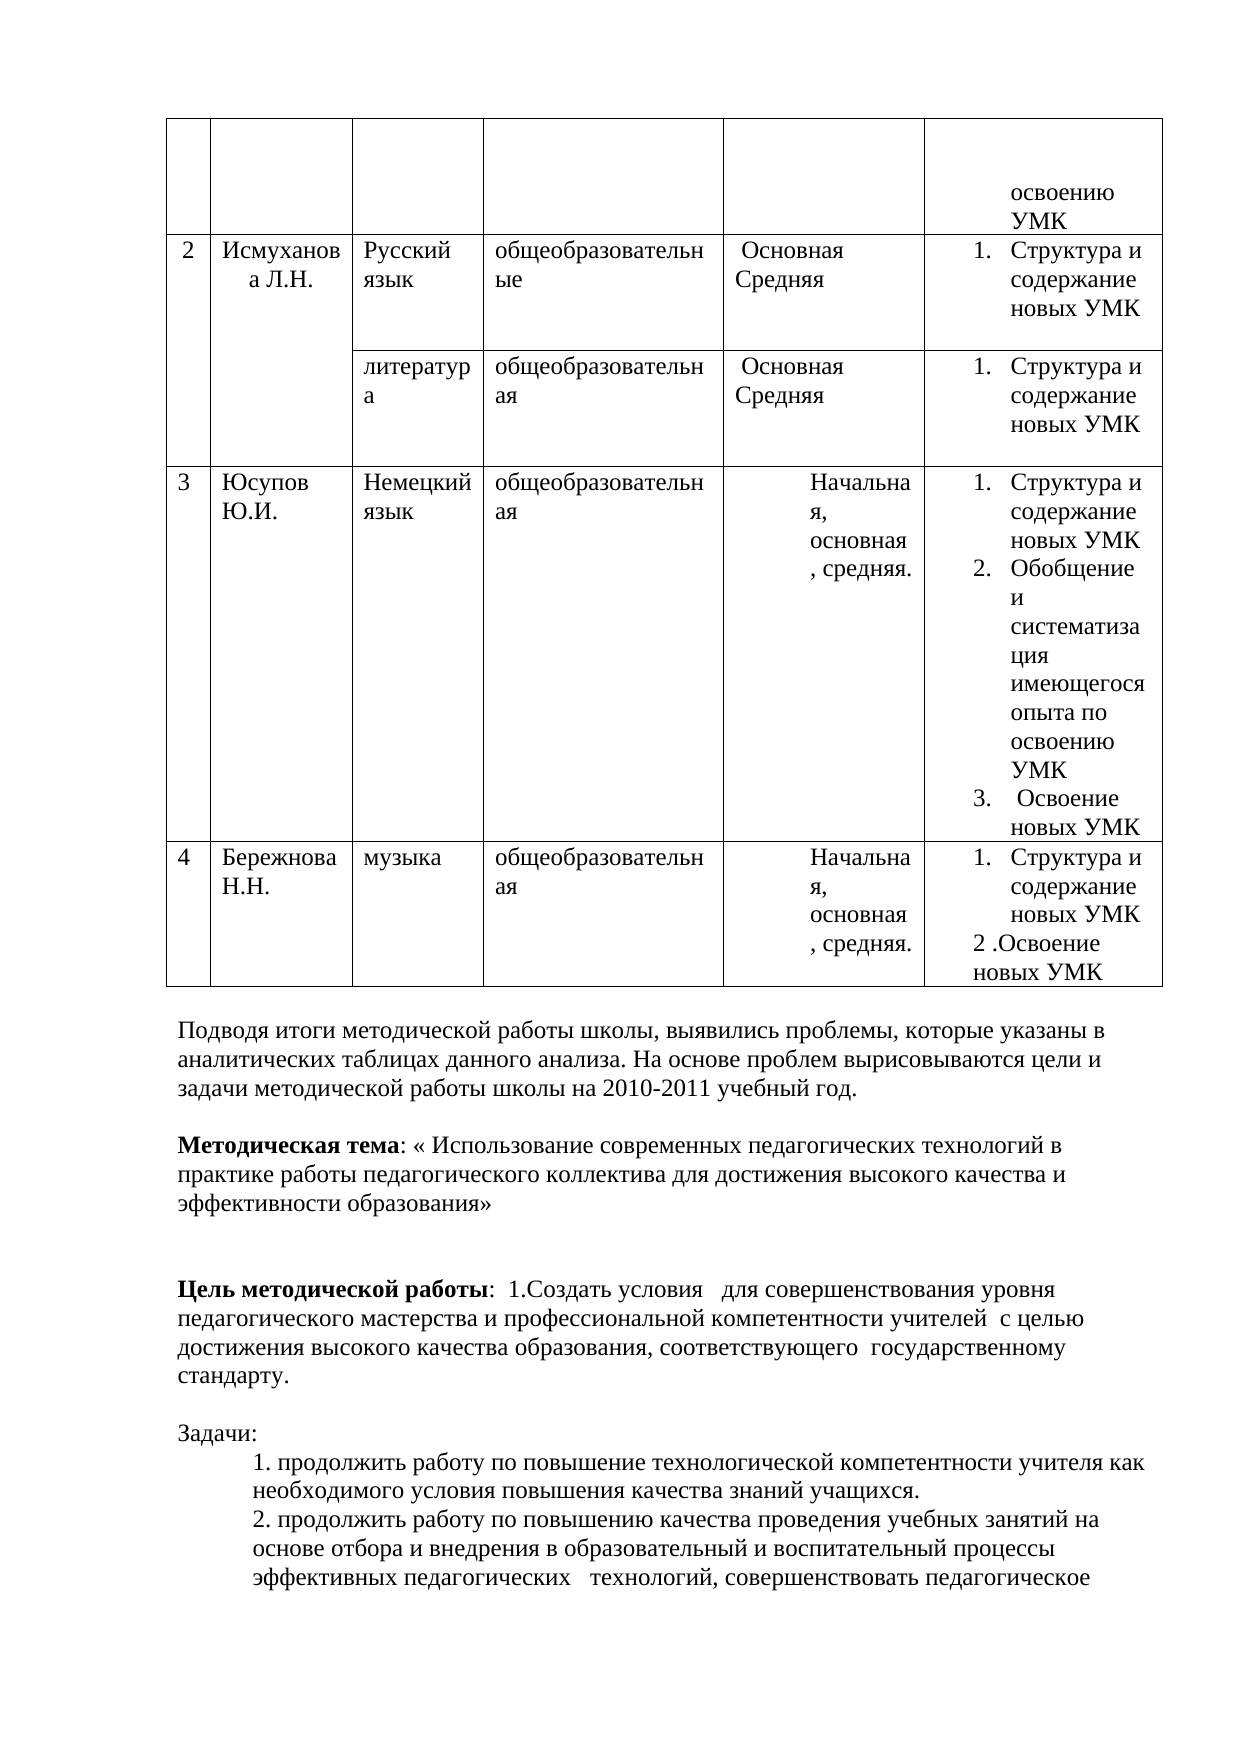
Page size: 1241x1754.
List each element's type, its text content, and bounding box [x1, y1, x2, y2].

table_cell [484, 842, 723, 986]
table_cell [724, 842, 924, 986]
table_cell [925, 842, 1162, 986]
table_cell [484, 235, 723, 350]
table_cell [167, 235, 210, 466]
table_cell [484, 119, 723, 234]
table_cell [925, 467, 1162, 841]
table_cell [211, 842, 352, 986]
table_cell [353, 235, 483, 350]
text Задачи: [177, 1418, 1152, 1447]
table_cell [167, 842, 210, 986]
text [252, 1504, 1152, 1591]
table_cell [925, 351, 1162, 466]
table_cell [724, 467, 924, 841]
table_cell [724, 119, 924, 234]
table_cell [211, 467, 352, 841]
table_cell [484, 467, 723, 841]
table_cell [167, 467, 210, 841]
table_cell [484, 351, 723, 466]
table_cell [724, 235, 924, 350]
text Методическая тема: « Использование современных педагогических технологий в практике работы педагогического коллектива для достижения высокого качества и эффективности образования» [177, 1131, 1152, 1217]
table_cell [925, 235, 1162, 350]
text Цель методической работы: 1.Создать условия для совершенствования уровня педагогического мастерства и профессиональной компетентности учителей с целью достижения высокого качества образования, соответствующего государственному стандарту. [177, 1274, 1152, 1389]
text Подводя итоги методической работы школы, выявились проблемы, которые указаны в аналитических таблицах данного анализа. На основе проблем вырисовываются цели и задачи методической работы школы на 2010-2011 учебный год. [177, 1016, 1152, 1102]
text 1. продолжить работу по повышение технологической компетентности учителя как необходимого условия повышения качества знаний учащихся. [252, 1447, 1152, 1504]
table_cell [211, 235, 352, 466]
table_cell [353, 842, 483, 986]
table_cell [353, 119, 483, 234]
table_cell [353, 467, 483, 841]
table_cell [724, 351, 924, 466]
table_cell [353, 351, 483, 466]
